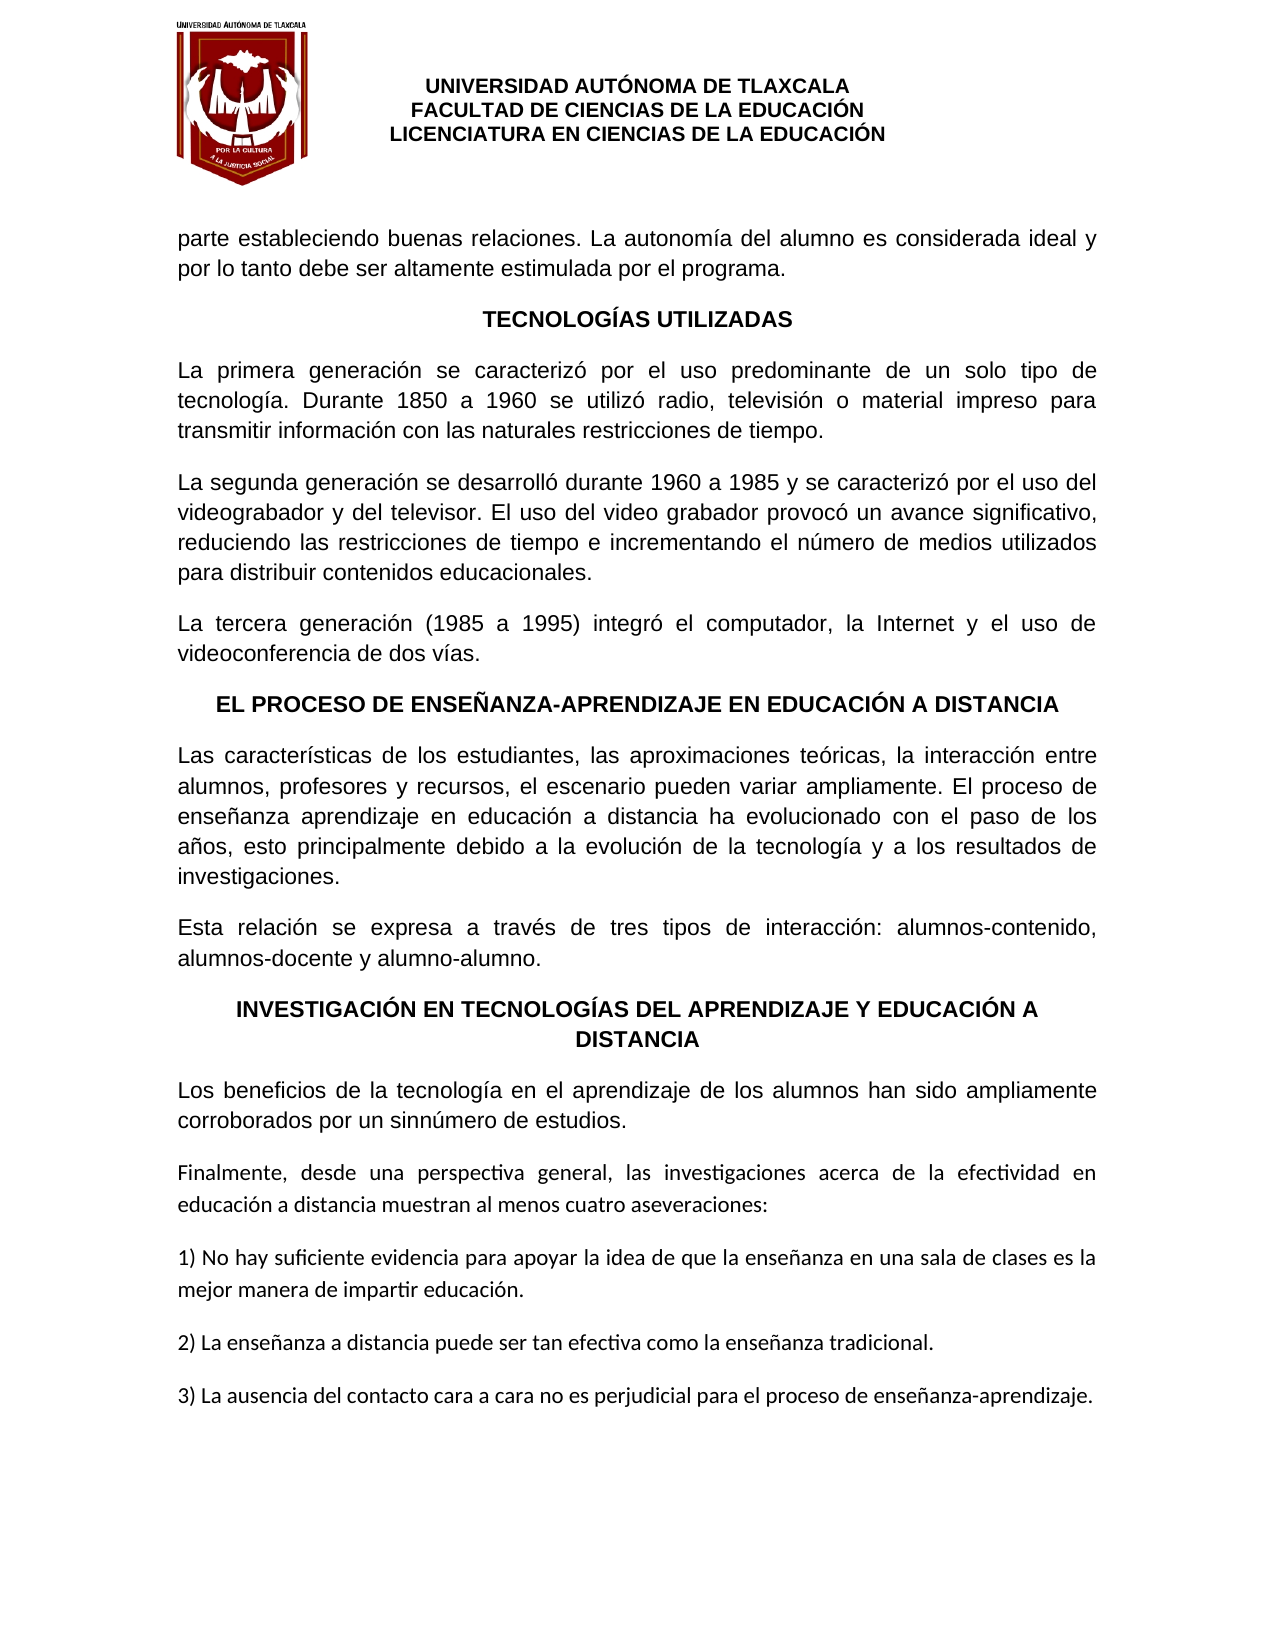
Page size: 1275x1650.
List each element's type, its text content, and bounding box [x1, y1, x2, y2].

text Las características de los estudiantes, las aproximaciones teóricas, la interacción entre alumnos, profesores y recursos, el escenario pueden variar ampliamente. El proceso de enseñanza aprendizaje en educación a distancia ha evolucionado con el paso de los años, esto principalmente debido a la evolución de la tecnología y a los resultados de investigaciones. [177, 742, 1098, 889]
text 1) No hay suficiente evidencia para apoyar la idea de que la enseñanza en una sala de clases es la mejor manera de impartir educación. [177, 1243, 1098, 1303]
text 2) La enseñanza a distancia puede ser tan efectiva como la enseñanza tradicional. [177, 1328, 1098, 1356]
text 3) La ausencia del contacto cara a cara no es perjudicial para el proceso de enseñanza-aprendizaje. [177, 1381, 1098, 1409]
text La primera generación se caracterizó por el uso predominante de un solo tipo de tecnología. Durante 1850 a 1960 se utilizó radio, televisión o material impreso para transmitir información con las naturales restricciones de tiempo. [177, 357, 1098, 444]
text Los beneficios de la tecnología en el aprendizaje de los alumnos han sido ampliamente corroborados por un sinnúmero de estudios. [177, 1077, 1098, 1133]
text EL PROCESO DE ENSEÑANZA-APRENDIZAJE EN EDUCACIÓN A DISTANCIA [177, 691, 1098, 718]
text parte estableciendo buenas relaciones. La autonomía del alumno es considerada ideal y por lo tanto debe ser altamente estimulada por el programa. [177, 225, 1098, 281]
text Esta relación se expresa a través de tres tipos de interacción: alumnos-contenido, alumnos-docente y alumno-alumno. [177, 914, 1098, 971]
text La tercera generación (1985 a 1995) integró el computador, la Internet y el uso de videoconferencia de dos vías. [177, 610, 1098, 667]
picture [176, 20, 308, 186]
text Finalmente, desde una perspectiva general, las investigaciones acerca de la efectividad en educación a distancia muestran al menos cuatro aseveraciones: [177, 1158, 1098, 1218]
text INVESTIGACIÓN EN TECNOLOGÍAS DEL APRENDIZAJE Y EDUCACIÓN A DISTANCIA [177, 996, 1098, 1052]
text TECNOLOGÍAS UTILIZADAS [177, 306, 1098, 332]
text La segunda generación se desarrolló durante 1960 a 1985 y se caracterizó por el uso del videograbador y del televisor. El uso del video grabador provocó un avance significativo, reduciendo las restricciones de tiempo e incrementando el número de medios utilizados para distribuir contenidos educacionales. [177, 468, 1098, 585]
